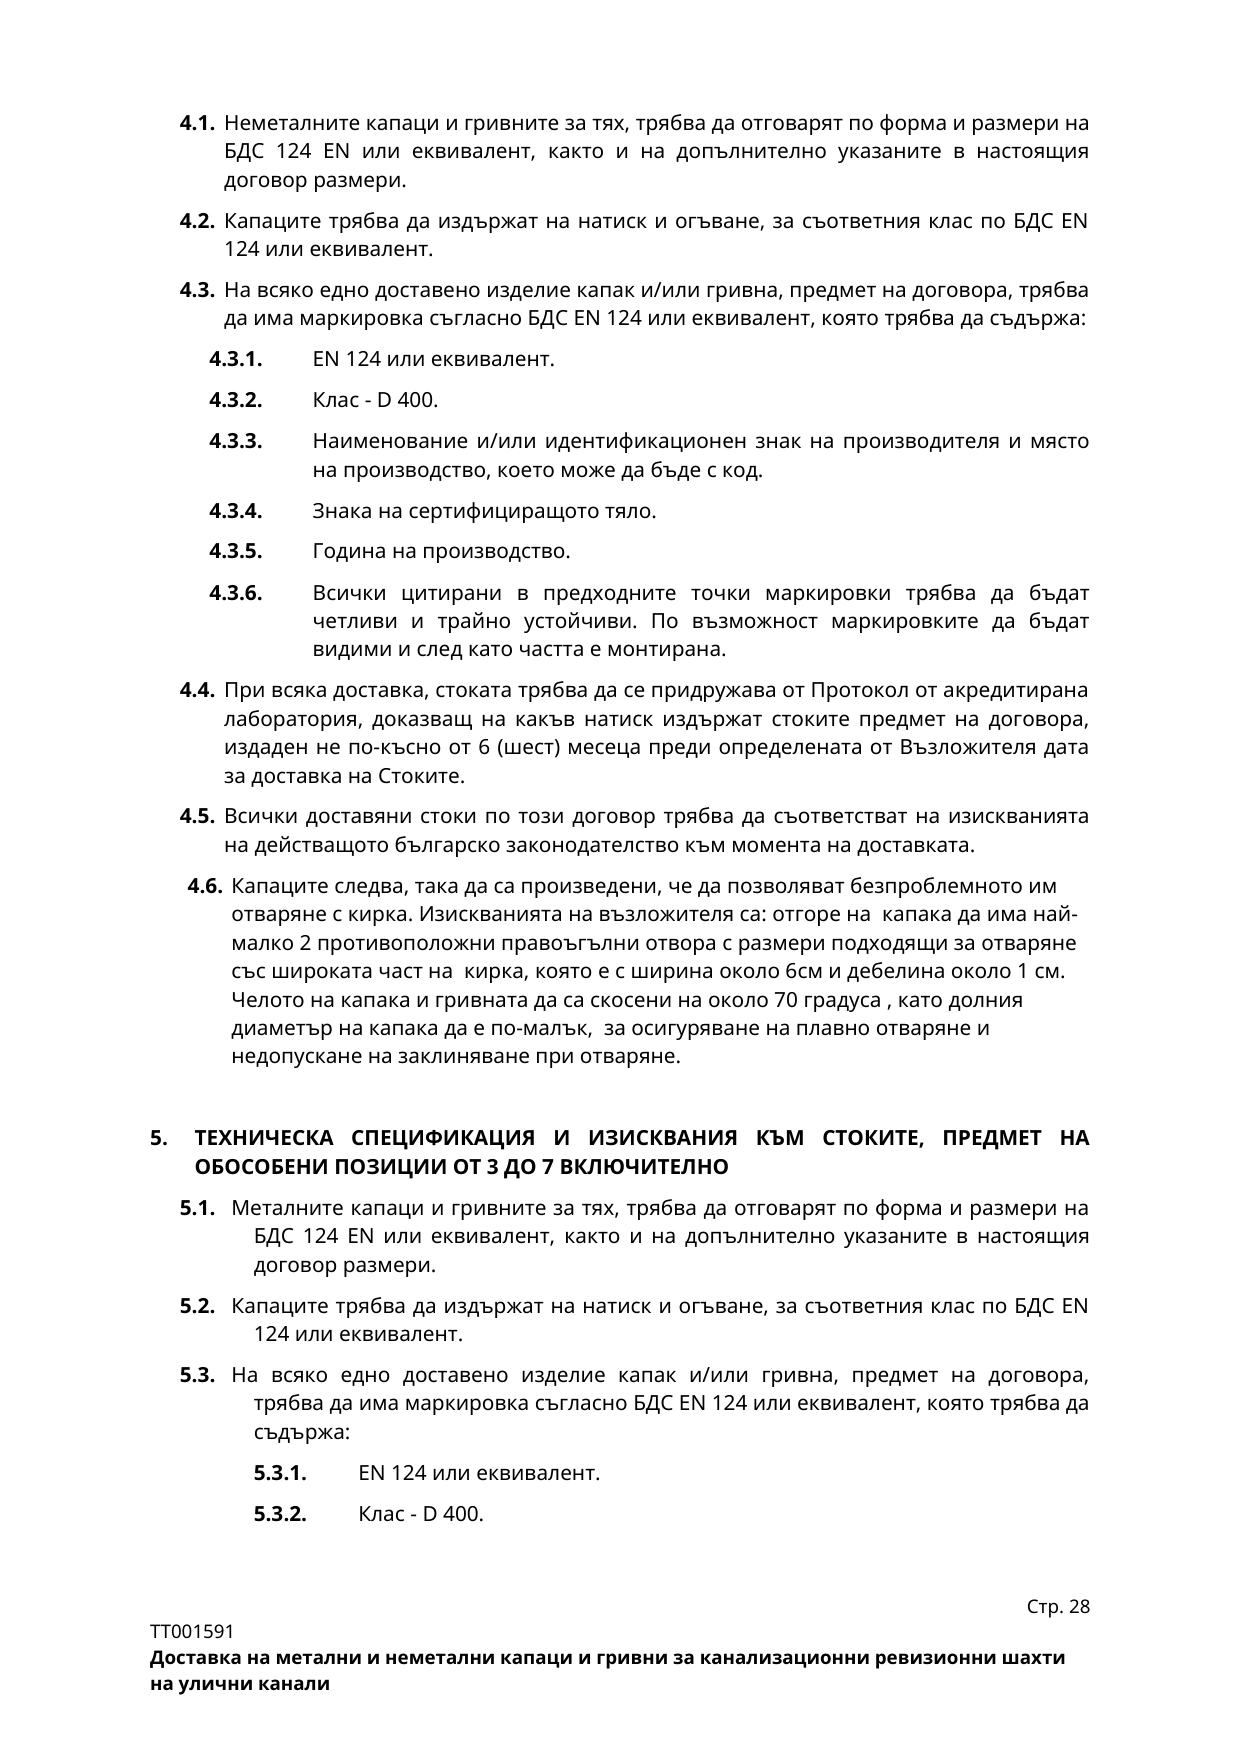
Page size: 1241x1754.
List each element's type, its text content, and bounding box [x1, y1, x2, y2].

list На всяко едно доставено изделие капак и/или гривна, предмет на договора, трябва да има маркировка съгласно БДС EN 124 или еквивалент, която трябва да съдържа: [179, 1360, 1090, 1445]
list Неметалните капаци и гривните за тях, трябва да отговарят по форма и размери на БДС 124 EN или еквивалент, както и на допълнително указаните в настоящия договор размери. [179, 108, 1090, 193]
list Всички доставяни стоки по този договор трябва да съответстват на изискванията на действащото българско законодателство към момента на доставката. [179, 802, 1090, 858]
list Година на производство. [209, 537, 1090, 565]
list Капаците трябва да издържат на натиск и огъване, за съответния клас по БДС EN 124 или еквивалент. [179, 1291, 1090, 1348]
list При всяка доставка, стоката трябва да се придружава от Протокол от акредитирана лаборатория, доказващ на какъв натиск издържат стоките предмет на договора, издаден не по-късно от 6 (шест) месеца преди определената от Възложителя дата за доставка на Стоките. [179, 675, 1090, 789]
list На всяко едно доставено изделие капак и/или гривна, предмет на договора, трябва да има маркировка съгласно БДС EN 124 или еквивалент, която трябва да съдържа: [179, 275, 1090, 332]
list Капаците следва, така да са произведени, че да позволяват безпроблемното им отваряне с кирка. Изискванията на възложителя са: отгоре на капака да има най-малко 2 противоположни правоъгълни отвора с размери подходящи за отваряне със широката част на кирка, която е с ширина около 6см и дебелина около 1 см. Челото на капака и гривната да са скосени на около 70 градуса , като долния диаметър на капака да е по-малък, за осигуряване на плавно отваряне и недопускане на заклиняване при отваряне. [187, 871, 1090, 1070]
list Клас - D 400. [209, 385, 1090, 414]
list Клас - D 400. [253, 1499, 1090, 1527]
list Знака на сертифициращото тяло. [209, 496, 1090, 524]
list Наименование и/или идентификационен знак на производителя и място на производство, което може да бъде с код. [209, 426, 1090, 483]
list EN 124 или еквивалент. [253, 1458, 1090, 1486]
list EN 124 или еквивалент. [209, 344, 1090, 373]
list Всички цитирани в предходните точки маркировки трябва да бъдат четливи и трайно устойчиви. По възможност маркировките да бъдат видими и след като частта е монтирана. [209, 578, 1090, 663]
list Металните капаци и гривните за тях, трябва да отговарят по форма и размери на БДС 124 EN или еквивалент, както и на допълнително указаните в настоящия договор размери. [179, 1193, 1090, 1278]
list Капаците трябва да издържат на натиск и огъване, за съответния клас по БДС EN 124 или еквивалент. [179, 206, 1090, 263]
list ТЕХНИЧЕСКА СПЕЦИФИКАЦИЯ И ИЗИСКВАНИЯ КЪМ СТОКИТЕ, ПРЕДМЕТ НА ОБОСОБЕНИ ПОЗИЦИИ ОТ 3 ДО 7 ВКЛЮЧИТЕЛНО [150, 1123, 1090, 1180]
